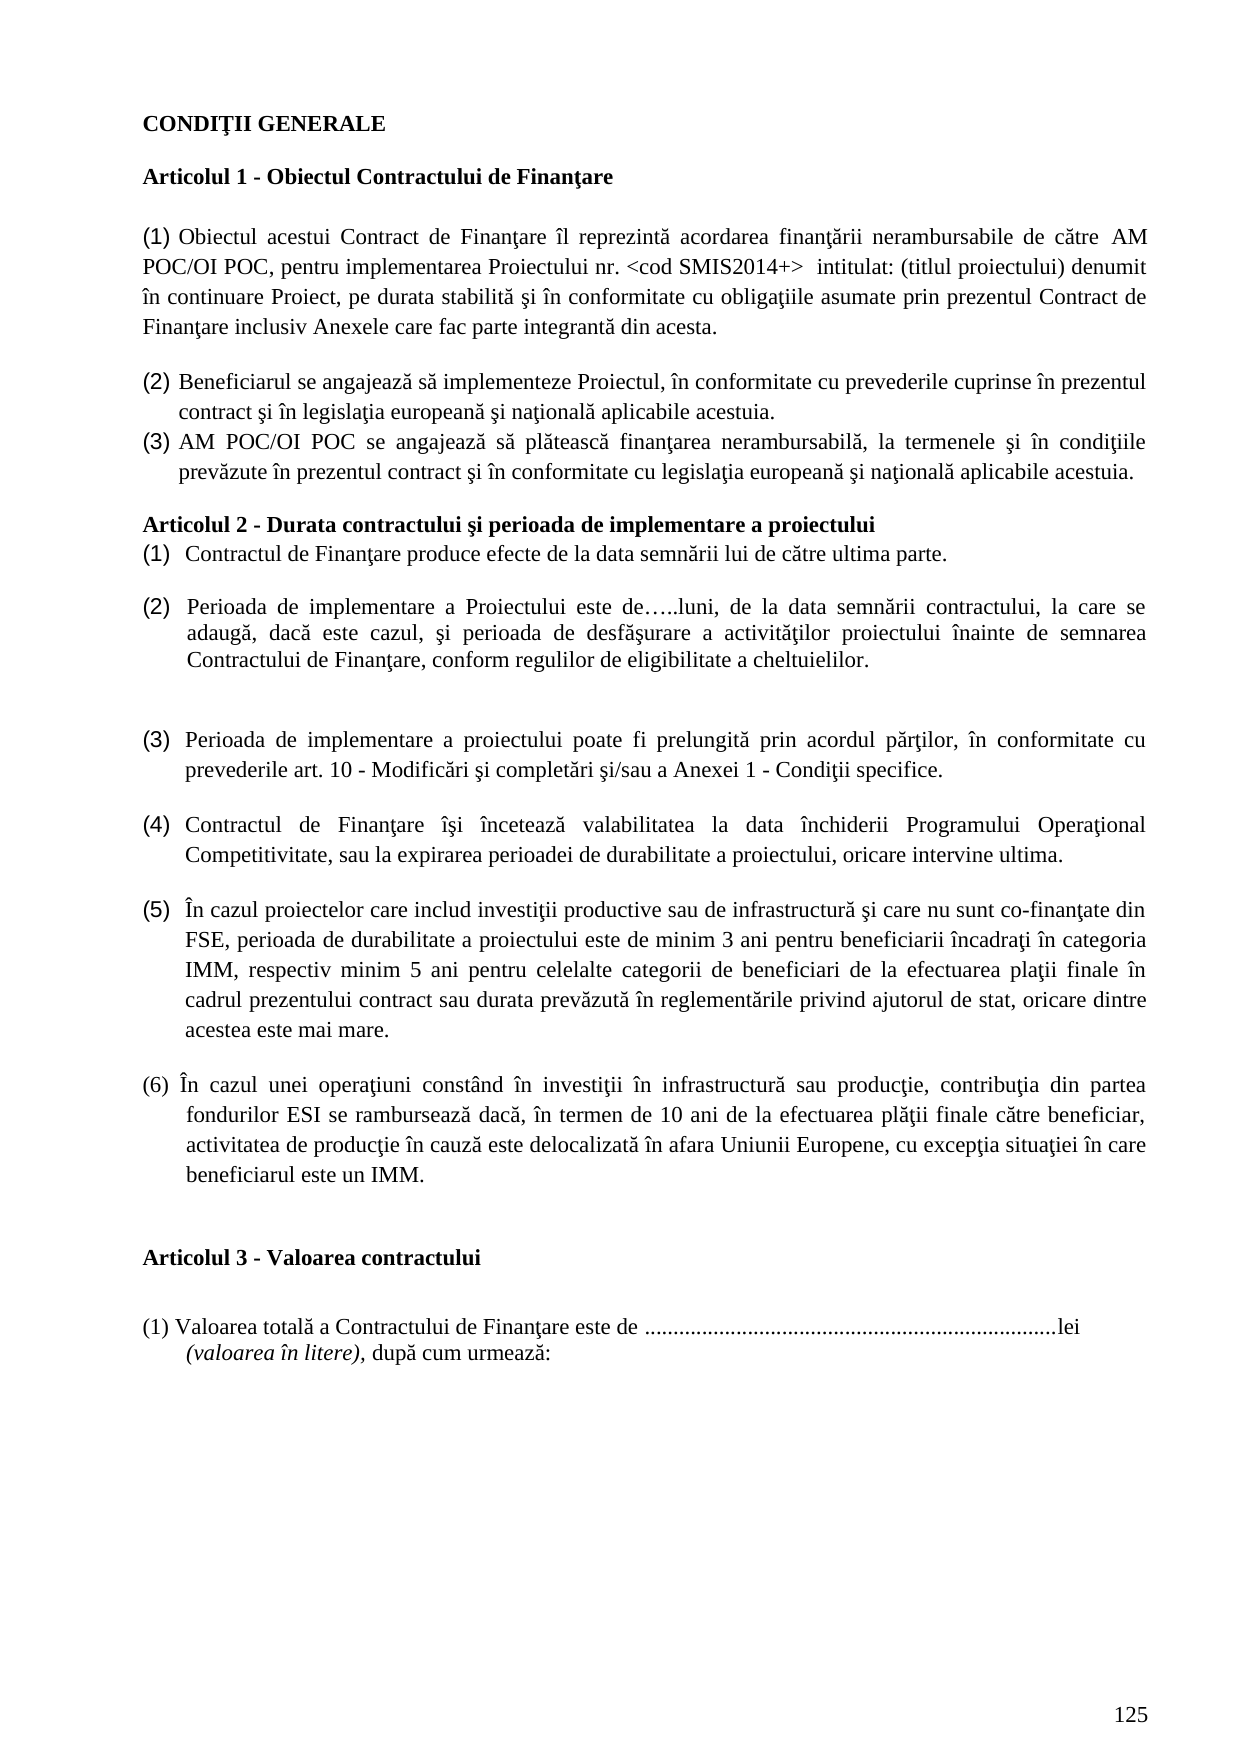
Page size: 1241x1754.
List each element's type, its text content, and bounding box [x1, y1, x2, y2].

text Articolul 2 - Durata contractului şi perioada de implementare a proiectului [142, 511, 1148, 538]
list Perioada de implementare a proiectului poate fi prelungită prin acordul părţilor, în conformitate cu prevederile art. 10 - Modificări şi completări şi/sau a Anexei 1 - Condiţii specifice. [142, 723, 1148, 783]
list În cazul proiectelor care includ investiţii productive sau de infrastructură şi care nu sunt co-finanţate din FSE, perioada de durabilitate a proiectului este de minim 3 ani pentru beneficiarii încadraţi în categoria IMM, respectiv minim 5 ani pentru celelalte categorii de beneficiari de la efectuarea plaţii finale în cadrul prezentului contract sau durata prevăzută în reglementările privind ajutorul de stat, oricare dintre acestea este mai mare. [142, 893, 1148, 1043]
text Articolul 3 - Valoarea contractului [142, 1244, 1148, 1271]
text CONDIŢII GENERALE [142, 89, 1148, 142]
text (valoarea în litere), după cum urmează: [142, 1339, 764, 1365]
list Perioada de implementare a Proiectului este de…..luni, de la data semnării contractului, la care se adaugă, dacă este cazul, şi perioada de desfăşurare a activităţilor proiectului înainte de semnarea Contractului de Finanţare, conform regulilor de eligibilitate a cheltuielilor. [142, 593, 1148, 672]
list Contractul de Finanţare produce efecte de la data semnării lui de către ultima parte. [142, 538, 1148, 568]
list Obiectul acestui Contract de Finanţare îl reprezintă acordarea finanţării nerambursabile de către AM POC/OI POC, pentru implementarea Proiectului nr. <cod SMIS2014+> intitulat: (titlul proiectului) denumit în continuare Proiect, pe durata stabilită şi în conformitate cu obligaţiile asumate prin prezentul Contract de Finanţare inclusiv Anexele care fac parte integrantă din acesta. [142, 220, 1148, 340]
list Beneficiarul se angajează să implementeze Proiectul, în conformitate cu prevederile cuprinse în prezentul contract şi în legislaţia europeană şi naţională aplicabile acestuia. [142, 365, 1148, 425]
text Articolul 1 - Obiectul Contractului de Finanţare [142, 142, 1148, 195]
list Contractul de Finanţare îşi încetează valabilitatea la data închiderii Programului Operaţional Competitivitate, sau la expirarea perioadei de durabilitate a proiectului, oricare intervine ultima. [142, 808, 1148, 868]
text (6) În cazul unei operaţiuni constând în investiţii în infrastructură sau producţie, contribuţia din partea fondurilor ESI se rambursează dacă, în termen de 10 ani de la efectuarea plăţii finale către beneficiar, activitatea de producţie în cauză este delocalizată în afara Uniunii Europene, cu excepţia situaţiei în care beneficiarul este un IMM. [142, 1068, 1148, 1188]
list AM POC/OI POC se angajează să plătească finanţarea nerambursabilă, la termenele şi în condiţiile prevăzute în prezentul contract şi în conformitate cu legislaţia europeană şi naţională aplicabile acestuia. [142, 425, 1148, 485]
text (1) Valoarea totală a Contractului de Finanţare este de lei [142, 1313, 1148, 1339]
